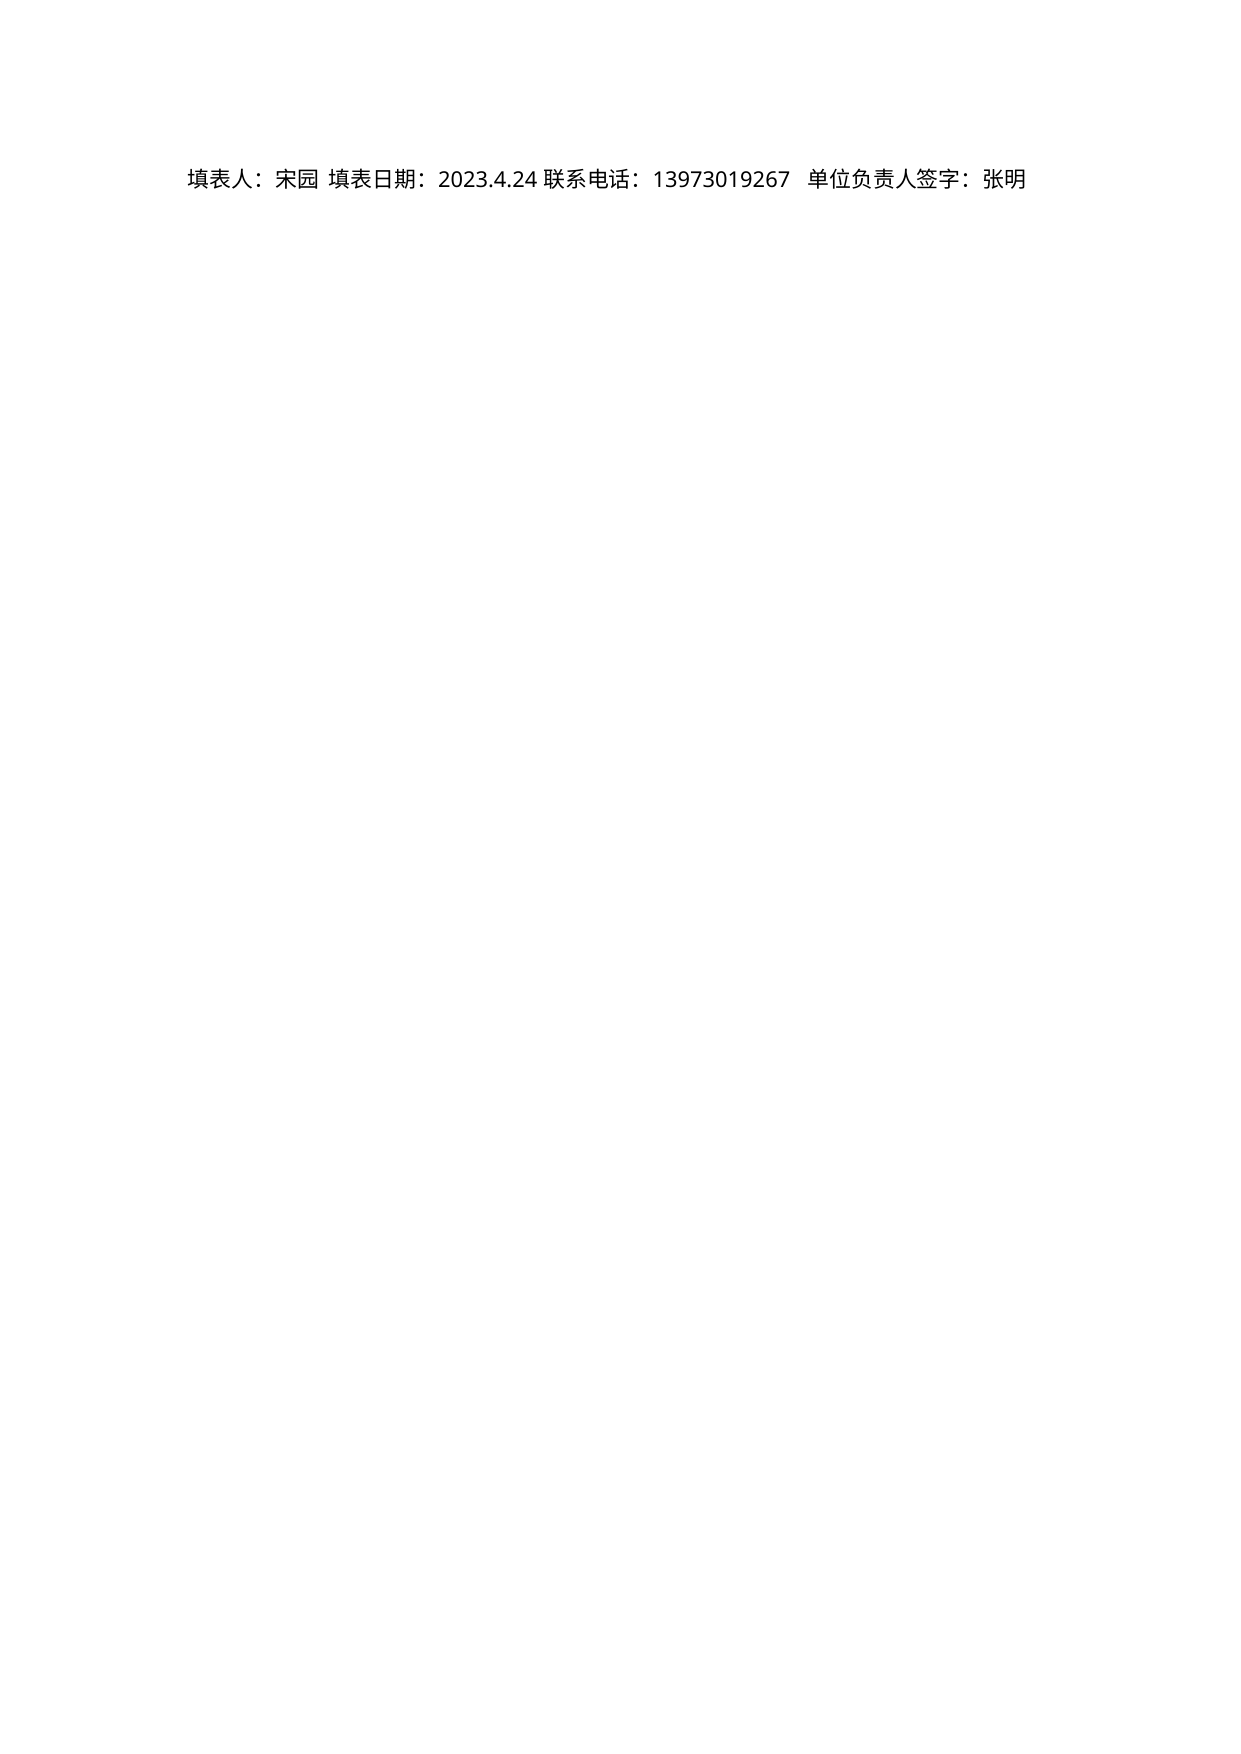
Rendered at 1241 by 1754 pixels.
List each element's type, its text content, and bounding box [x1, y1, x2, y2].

text 填表人：宋园 填表日期：2023.4.24 联系电话：13973019267 单位负责人签字：张明 [187, 162, 1053, 194]
